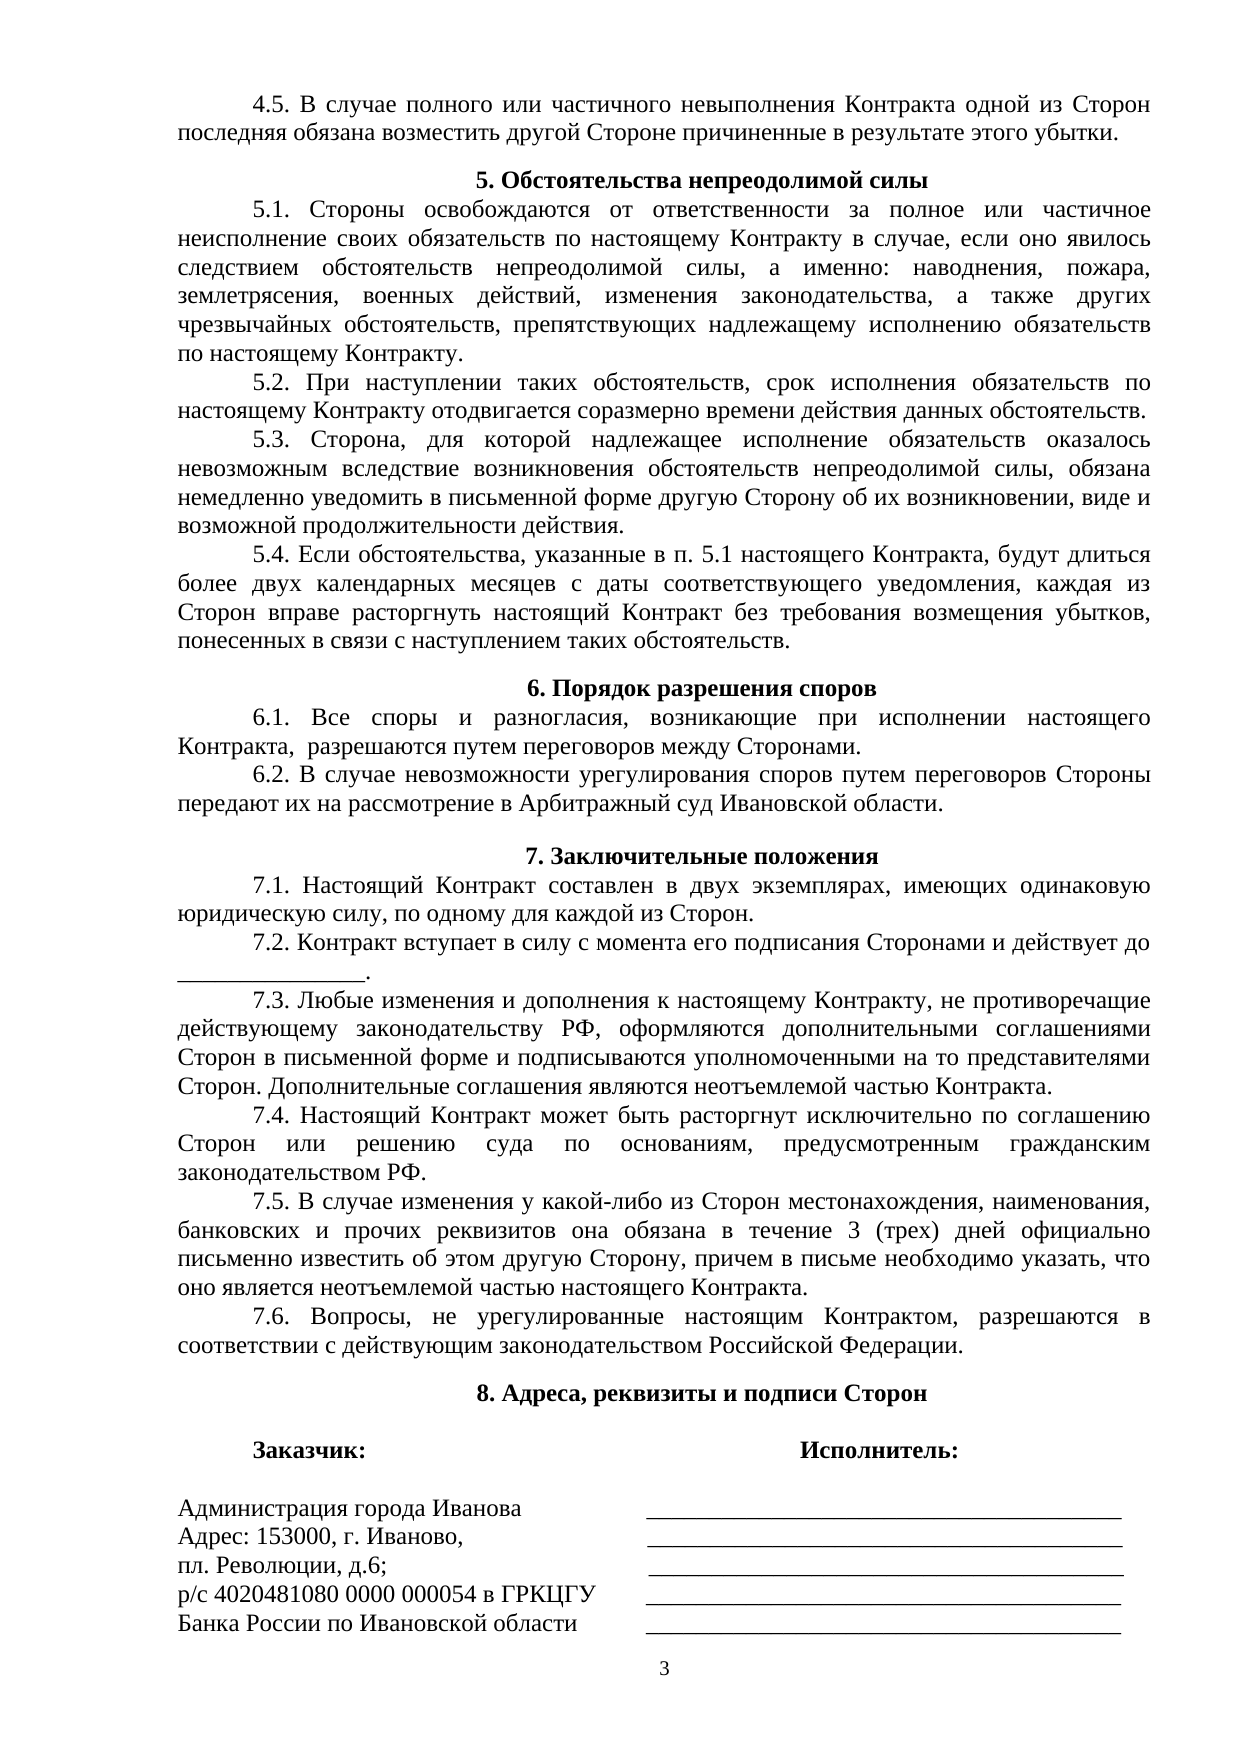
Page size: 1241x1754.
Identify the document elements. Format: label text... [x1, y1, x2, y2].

text 7.5. В случае изменения у какой-либо из Сторон местонахождения, наименования, банковских и прочих реквизитов она обязана в течение 3 (трех) дней официально письменно известить об этом другую Сторону, причем в письме необходимо указать, что оно является неотъемлемой частью настоящего Контракта. [177, 1186, 1152, 1301]
text 6.2. В случае невозможности урегулирования споров путем переговоров Стороны передают их на рассмотрение в Арбитражный суд Ивановской области. [177, 759, 1152, 817]
text Адрес: . Иваново, ______________________________________ [177, 1521, 1152, 1550]
text 6. Порядок разрешения споров [177, 673, 1152, 702]
text 7. Заключительные положения [177, 841, 1152, 870]
text 4.5. В случае полного или частичного невыполнения Контракта одной из Сторон последняя обязана возместить другой Стороне причиненные в результате этого убытки. [177, 89, 1152, 146]
text 7.2. Контракт вступает в силу с момента его подписания Сторонами и действует до _______________. [177, 927, 1152, 985]
text 6.1. Все споры и разногласия, возникающие при исполнении настоящего Контракта, разрешаются путем переговоров между Сторонами. [177, 702, 1152, 759]
text 8. Адреса, реквизиты и подписи Сторон [177, 1378, 1152, 1406]
text р/с 4020481080 0000 000054 в ГРКЦГУ ______________________________________ [177, 1579, 1152, 1608]
text 5. Обстоятельства непреодолимой силы [177, 165, 1152, 194]
text 5.4. Если обстоятельства, указанные в п. 5.1 настоящего Контракта, будут длиться более двух календарных месяцев с даты соответствующего уведомления, каждая из Сторон вправе расторгнуть настоящий Контракт без требования возмещения убытков, понесенных в связи с наступлением таких обстоятельств. [177, 539, 1152, 654]
text Банка России по Ивановской области ______________________________________ [177, 1608, 1152, 1636]
text 5.2. При наступлении таких обстоятельств, срок исполнения обязательств по настоящему Контракту отодвигается соразмерно времени действия данных обстоятельств. [177, 367, 1152, 424]
text 5.3. Сторона, для которой надлежащее исполнение обязательств оказалось невозможным вследствие возникновения обстоятельств непреодолимой силы, обязана немедленно уведомить в письменной форме другую Сторону об их возникновении, виде и возможной продолжительности действия. [177, 424, 1152, 539]
text Администрация города Иванова ______________________________________ [177, 1493, 1152, 1521]
text пл. Революции, д.6; ______________________________________ [177, 1550, 1152, 1579]
text 7.1. Настоящий Контракт составлен в двух экземплярах, имеющих одинаковую юридическую силу, по одному для каждой из Сторон. [177, 870, 1152, 927]
text 7.3. Любые изменения и дополнения к настоящему Контракту, не противоречащие действующему законодательству РФ, оформляются дополнительными соглашениями Сторон в письменной форме и подписываются уполномоченными на то представителями Сторон. Дополнительные соглашения являются неотъемлемой частью Контракта. [177, 985, 1152, 1100]
text 5.1. Стороны освобождаются от ответственности за полное или частичное неисполнение своих обязательств по настоящему Контракту в случае, если оно явилось следствием обстоятельств непреодолимой силы, а именно: наводнения, пожара, землетрясения, военных действий, изменения законодательства, а также других чрезвычайных обстоятельств, препятствующих надлежащему исполнению обязательств по настоящему Контракту. [177, 194, 1152, 367]
text 7.6. Вопросы, не урегулированные настоящим Контрактом, разрешаются в соответствии с действующим законодательством Российской Федерации. [177, 1301, 1152, 1358]
text 7.4. Настоящий Контракт может быть расторгнут исключительно по соглашению Сторон или решению суда по основаниям, предусмотренным гражданским законодательством РФ. [177, 1100, 1152, 1186]
text Заказчик: Исполнитель: [177, 1435, 1152, 1464]
